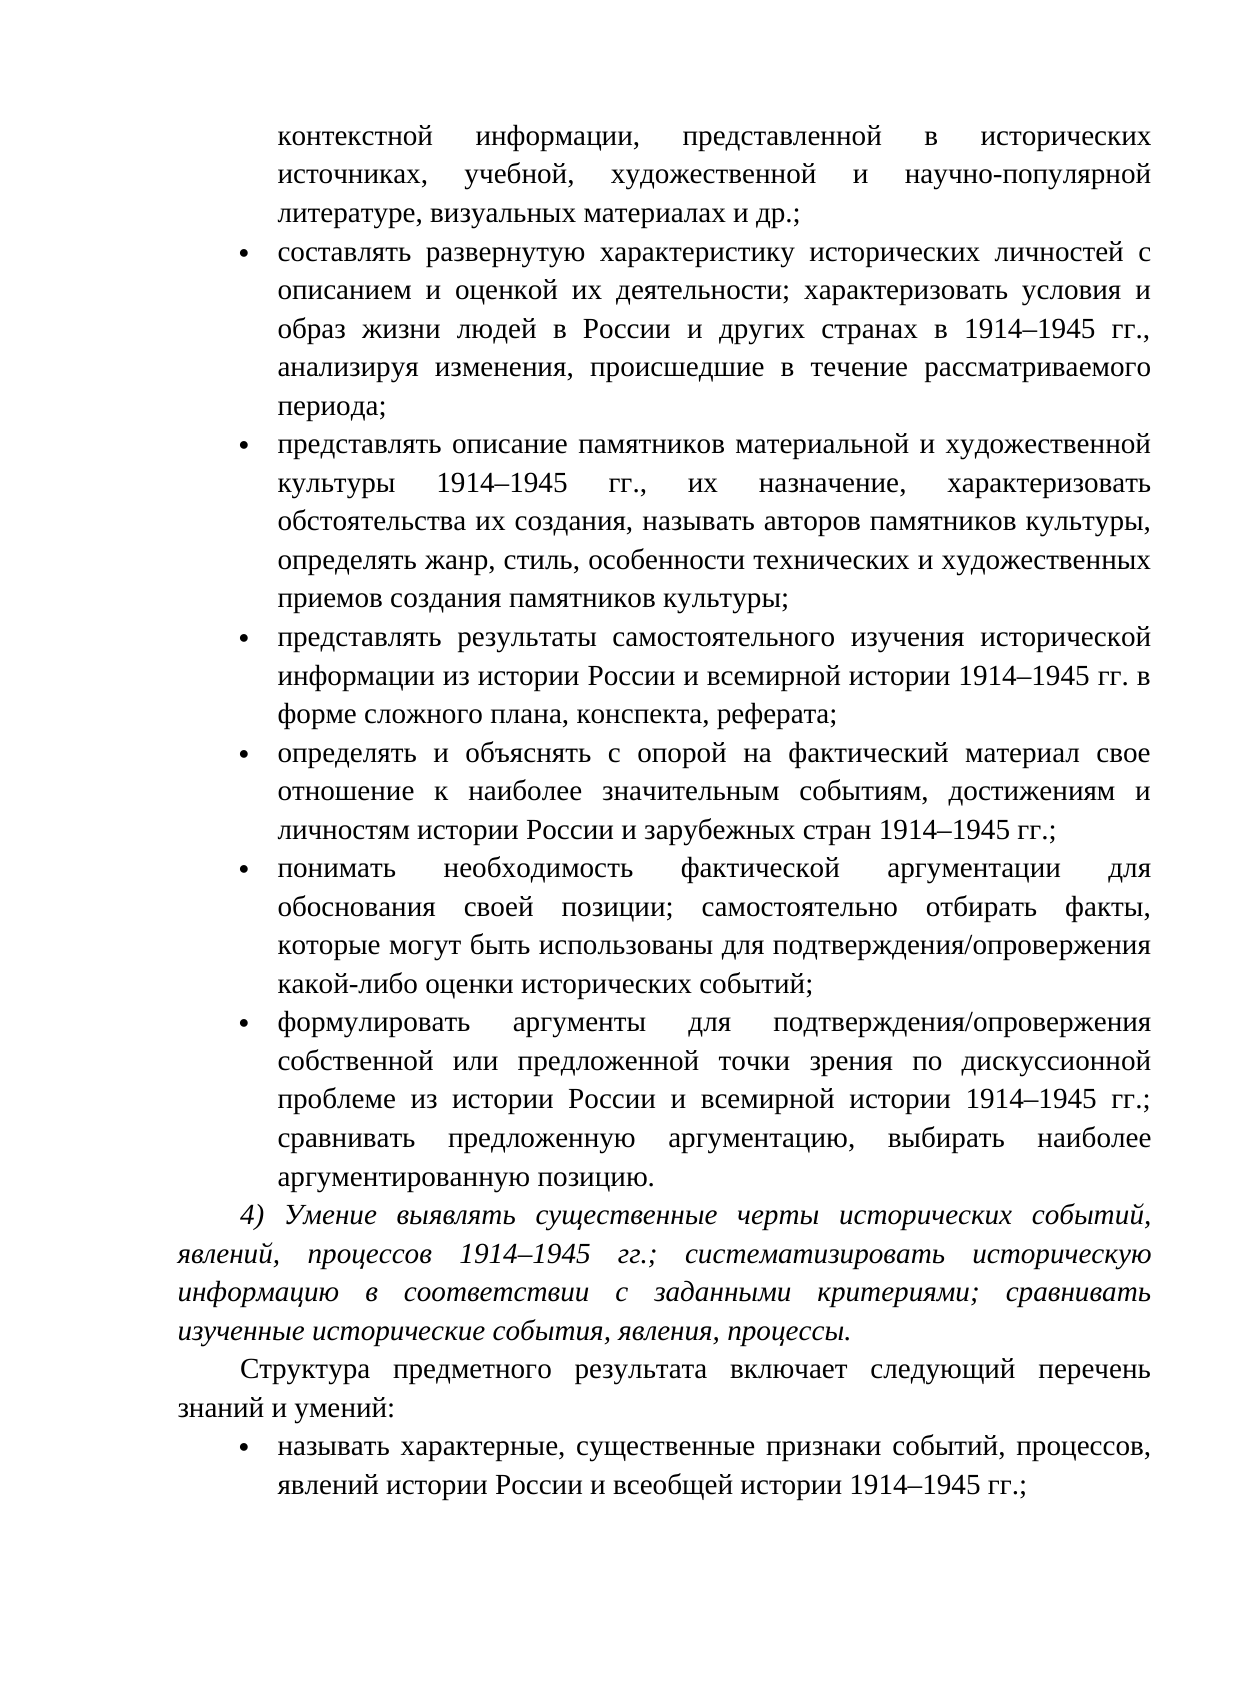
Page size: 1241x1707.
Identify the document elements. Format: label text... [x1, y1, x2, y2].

text 4) Умение выявлять существенные черты исторических событий, явлений, процессов 1914–1945 гг.; систематизировать историческую информацию в соответствии с заданными критериями; сравнивать изученные исторические события, явления, процессы. [177, 1197, 1152, 1346]
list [240, 118, 1152, 229]
list определять и объяснять с опорой на фактический материал свое отношение к наиболее значительным событиям, достижениям и личностям истории России и зарубежных стран 1914–1945 гг.; [240, 735, 1152, 845]
list представлять результаты самостоятельного изучения исторической информации из истории России и всемирной истории 1914–1945 гг. в форме сложного плана, конспекта, реферата; [240, 619, 1152, 730]
list называть характерные, существенные признаки событий, процессов, явлений истории России и всеобщей истории 1914–1945 гг.; [240, 1428, 1152, 1501]
text Структура предметного результата включает следующий перечень знаний и умений: [177, 1351, 1152, 1423]
list представлять описание памятников материальной и художественной культуры 1914–1945 гг., их назначение, характеризовать обстоятельства их создания, называть авторов памятников культуры, определять жанр, стиль, особенности технических и художественных приемов создания памятников культуры; [240, 426, 1152, 614]
list понимать необходимость фактической аргументации для обоснования своей позиции; самостоятельно отбирать факты, которые могут быть использованы для подтверждения/опровержения какой-либо оценки исторических событий; [240, 850, 1152, 999]
list составлять развернутую характеристику исторических личностей с описанием и оценкой их деятельности; характеризовать условия и образ жизни людей в России и других странах в 1914–1945 гг., анализируя изменения, происшедшие в течение рассматриваемого периода; [240, 234, 1152, 421]
list формулировать аргументы для подтверждения/опровержения собственной или предложенной точки зрения по дискуссионной проблеме из истории России и всемирной истории 1914–1945 гг.; сравнивать предложенную аргументацию, выбирать наиболее аргументированную позицию. [240, 1004, 1152, 1192]
